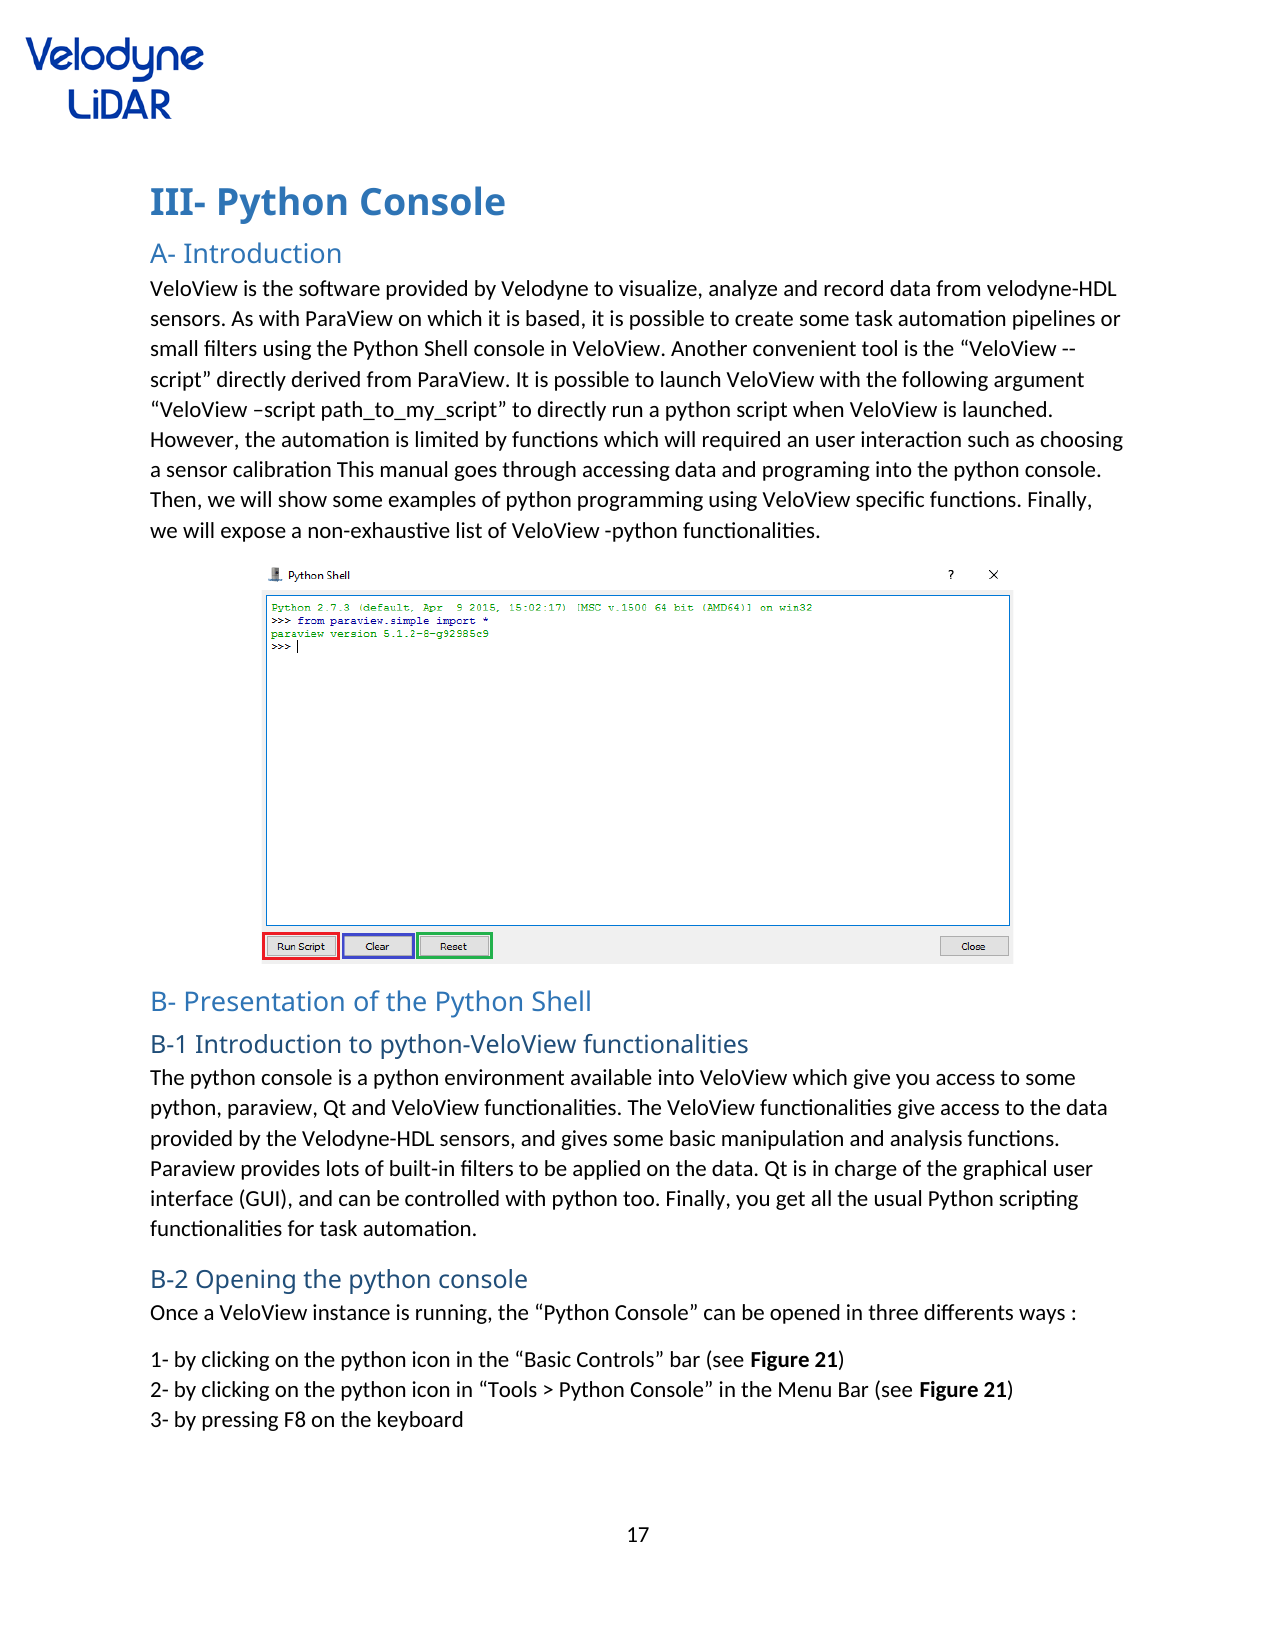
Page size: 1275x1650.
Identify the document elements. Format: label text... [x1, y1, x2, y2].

subtitle B-2 Opening the python console [150, 1261, 1125, 1295]
picture [25, 37, 204, 119]
text VeloView is the software provided by Velodyne to visualize, analyze and record data from velodyne-HDL sensors. As with ParaView on which it is based, it is possible to create some task automation pipelines or small filters using the Python Shell console in VeloView. Another convenient tool is the “VeloView --script” directly derived from ParaView. It is possible to launch VeloView with the following argument “VeloView –script path_to_my_script” to directly run a python script when VeloView is launched. However, the automation is limited by functions which will required an user interaction such as choosing a sensor calibration This manual goes through accessing data and programing into the python console. Then, we will show some examples of python programming using VeloView specific functions. Finally, we will expose a non-exhaustive list of VeloView -python functionalities. [150, 274, 1125, 544]
subtitle B- Presentation of the Python Shell [150, 983, 1125, 1019]
text 1- by clicking on the python icon in the “Basic Controls” bar (see Figure 21) 2- by clicking on the python icon in “Tools > Python Console” in the Menu Bar (see Figure 21) 3- by pressing F8 on the keyboard [150, 1345, 1125, 1433]
subtitle B-1 Introduction to python-VeloView functionalities [150, 1027, 1125, 1061]
text The python console is a python environment available into VeloView which give you access to some python, paraview, Qt and VeloView functionalities. The VeloView functionalities give access to the data provided by the Velodyne-HDL sensors, and gives some basic manipulation and analysis functions. Paraview provides lots of built-in filters to be applied on the data. Qt is in charge of the graphical user interface (GUI), and can be controlled with python too. Finally, you get all the usual Python scripting functionalities for task automation. [150, 1063, 1125, 1242]
text Once a VeloView instance is running, the “Python Console” can be opened in three differents ways : [150, 1298, 1125, 1326]
subtitle III- Python Console [150, 175, 1125, 226]
picture [261, 562, 1014, 964]
subtitle A- Introduction [150, 234, 1125, 271]
